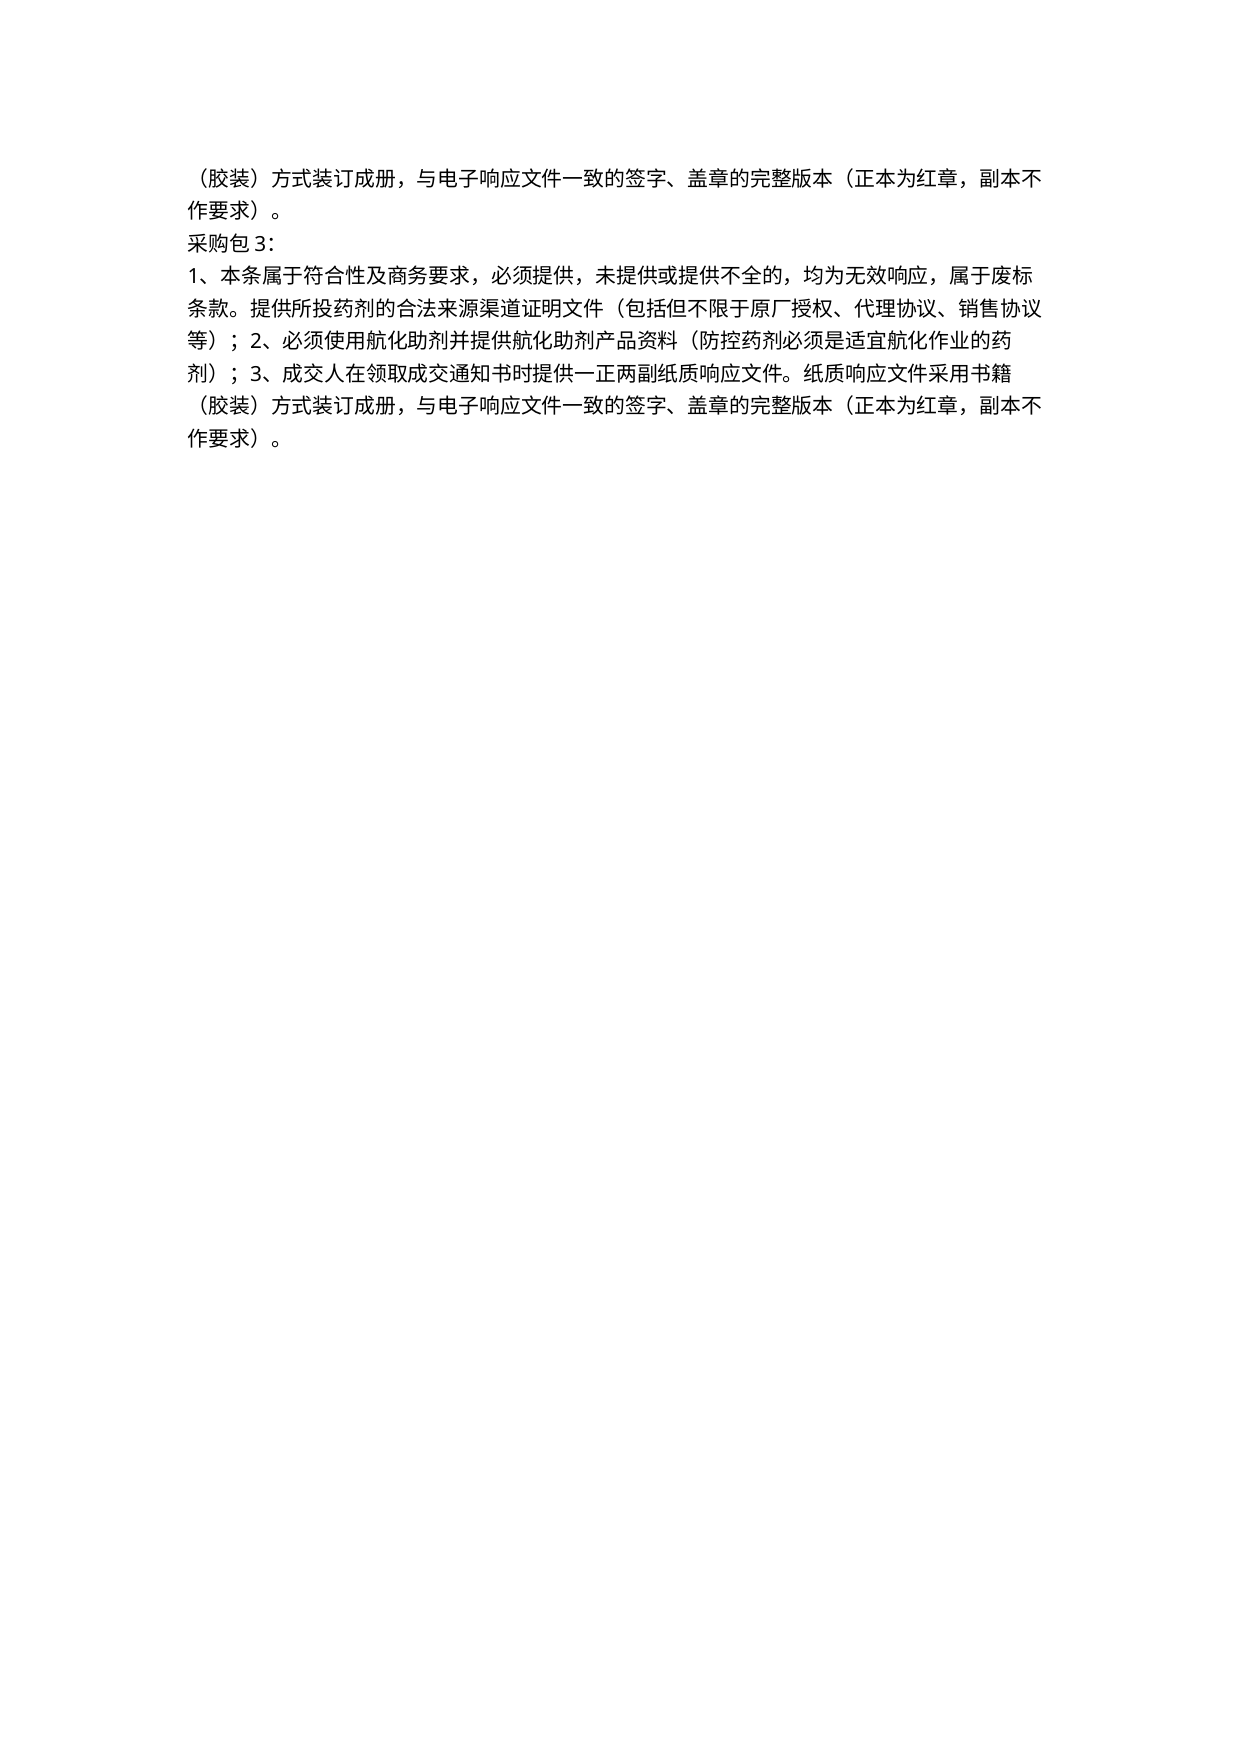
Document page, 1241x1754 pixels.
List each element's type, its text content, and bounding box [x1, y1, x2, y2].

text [187, 162, 1053, 227]
text 1、本条属于符合性及商务要求，必须提供，未提供或提供不全的，均为无效响应，属于废标条款。提供所投药剂的合法来源渠道证明文件（包括但不限于原厂授权、代理协议、销售协议等）；2、必须使用航化助剂并提供航化助剂产品资料（防控药剂必须是适宜航化作业的药剂）；3、成交人在领取成交通知书时提供一正两副纸质响应文件。纸质响应文件采用书籍（胶装）方式装订成册，与电子响应文件一致的签字、盖章的完整版本（正本为红章，副本不作要求）。 [187, 259, 1053, 454]
text 采购包3： [187, 227, 1053, 259]
